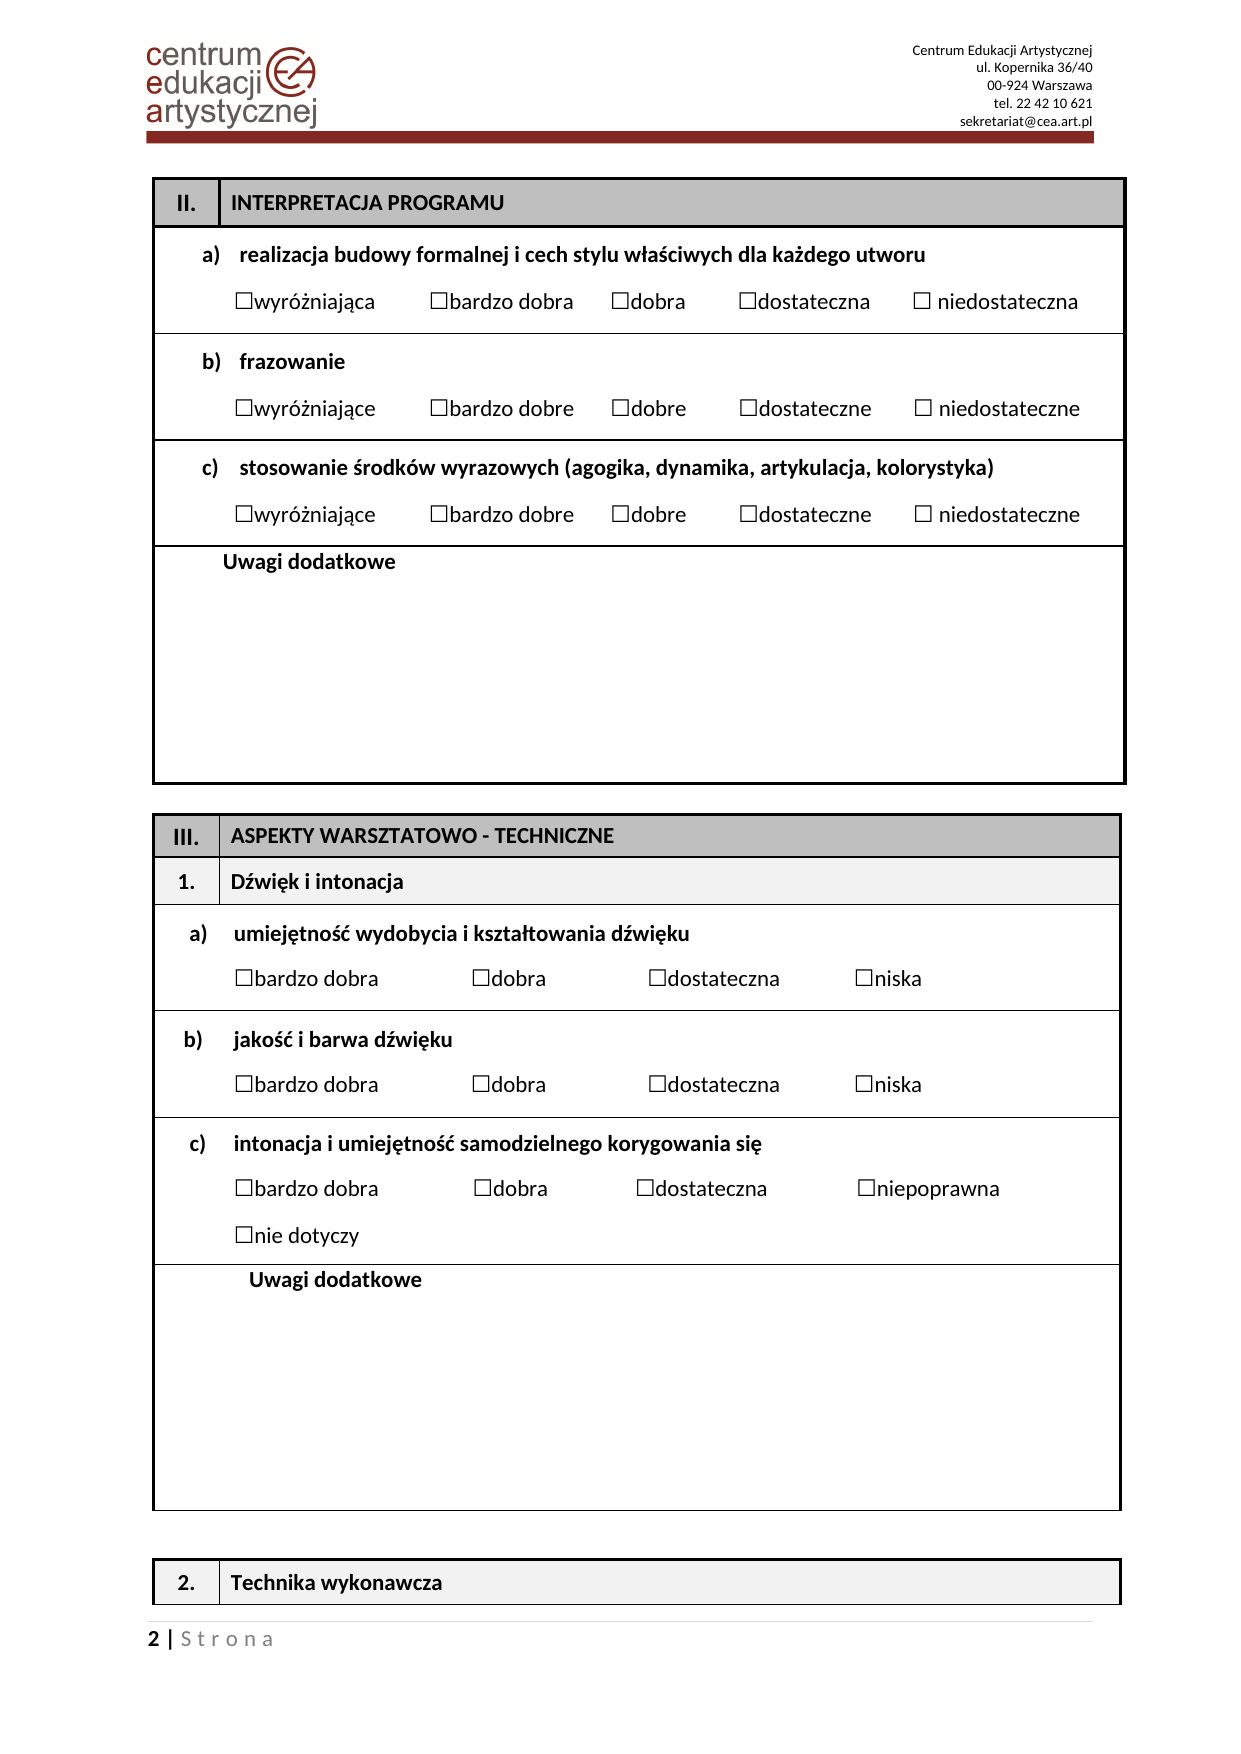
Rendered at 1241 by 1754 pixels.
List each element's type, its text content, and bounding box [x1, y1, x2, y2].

table_cell umiejętność wydobycia i kształtowania dźwięku bardzo dobra dobra dostateczna niska [155, 905, 1119, 1010]
table_header III. [155, 816, 219, 856]
table_cell Dźwięk i intonacja [220, 858, 1119, 904]
table_header II. [155, 180, 218, 225]
picture [140, 37, 1108, 149]
table_cell stosowanie środków wyrazowych (agogika, dynamika, artykulacja, kolorystyka) wyróżniające bardzo dobre dobre dostateczne niedostateczne [155, 441, 1123, 545]
table_header INTERPRETACJA PROGRAMU [221, 180, 1123, 225]
table_cell 1. [155, 858, 219, 904]
table_header 2. [155, 1561, 219, 1603]
table_cell realizacja budowy formalnej i cech stylu właściwych dla każdego utworu wyróżniająca bardzo dobra dobra dostateczna niedostateczna [155, 228, 1123, 333]
table_cell intonacja i umiejętność samodzielnego korygowania się bardzo dobra dobra dostateczna niepoprawna nie dotyczy [155, 1118, 1119, 1264]
table_cell jakość i barwa dźwięku bardzo dobra dobra dostateczna niska [155, 1011, 1119, 1117]
table_header Aspekty warsztatowo - techniczne [220, 816, 1119, 856]
table_cell Uwagi dodatkowe [155, 547, 1123, 782]
table_cell frazowanie wyróżniające bardzo dobre dobre dostateczne niedostateczne [155, 334, 1123, 439]
table_cell Uwagi dodatkowe [155, 1265, 1119, 1510]
table_header Technika wykonawcza [220, 1561, 1119, 1603]
